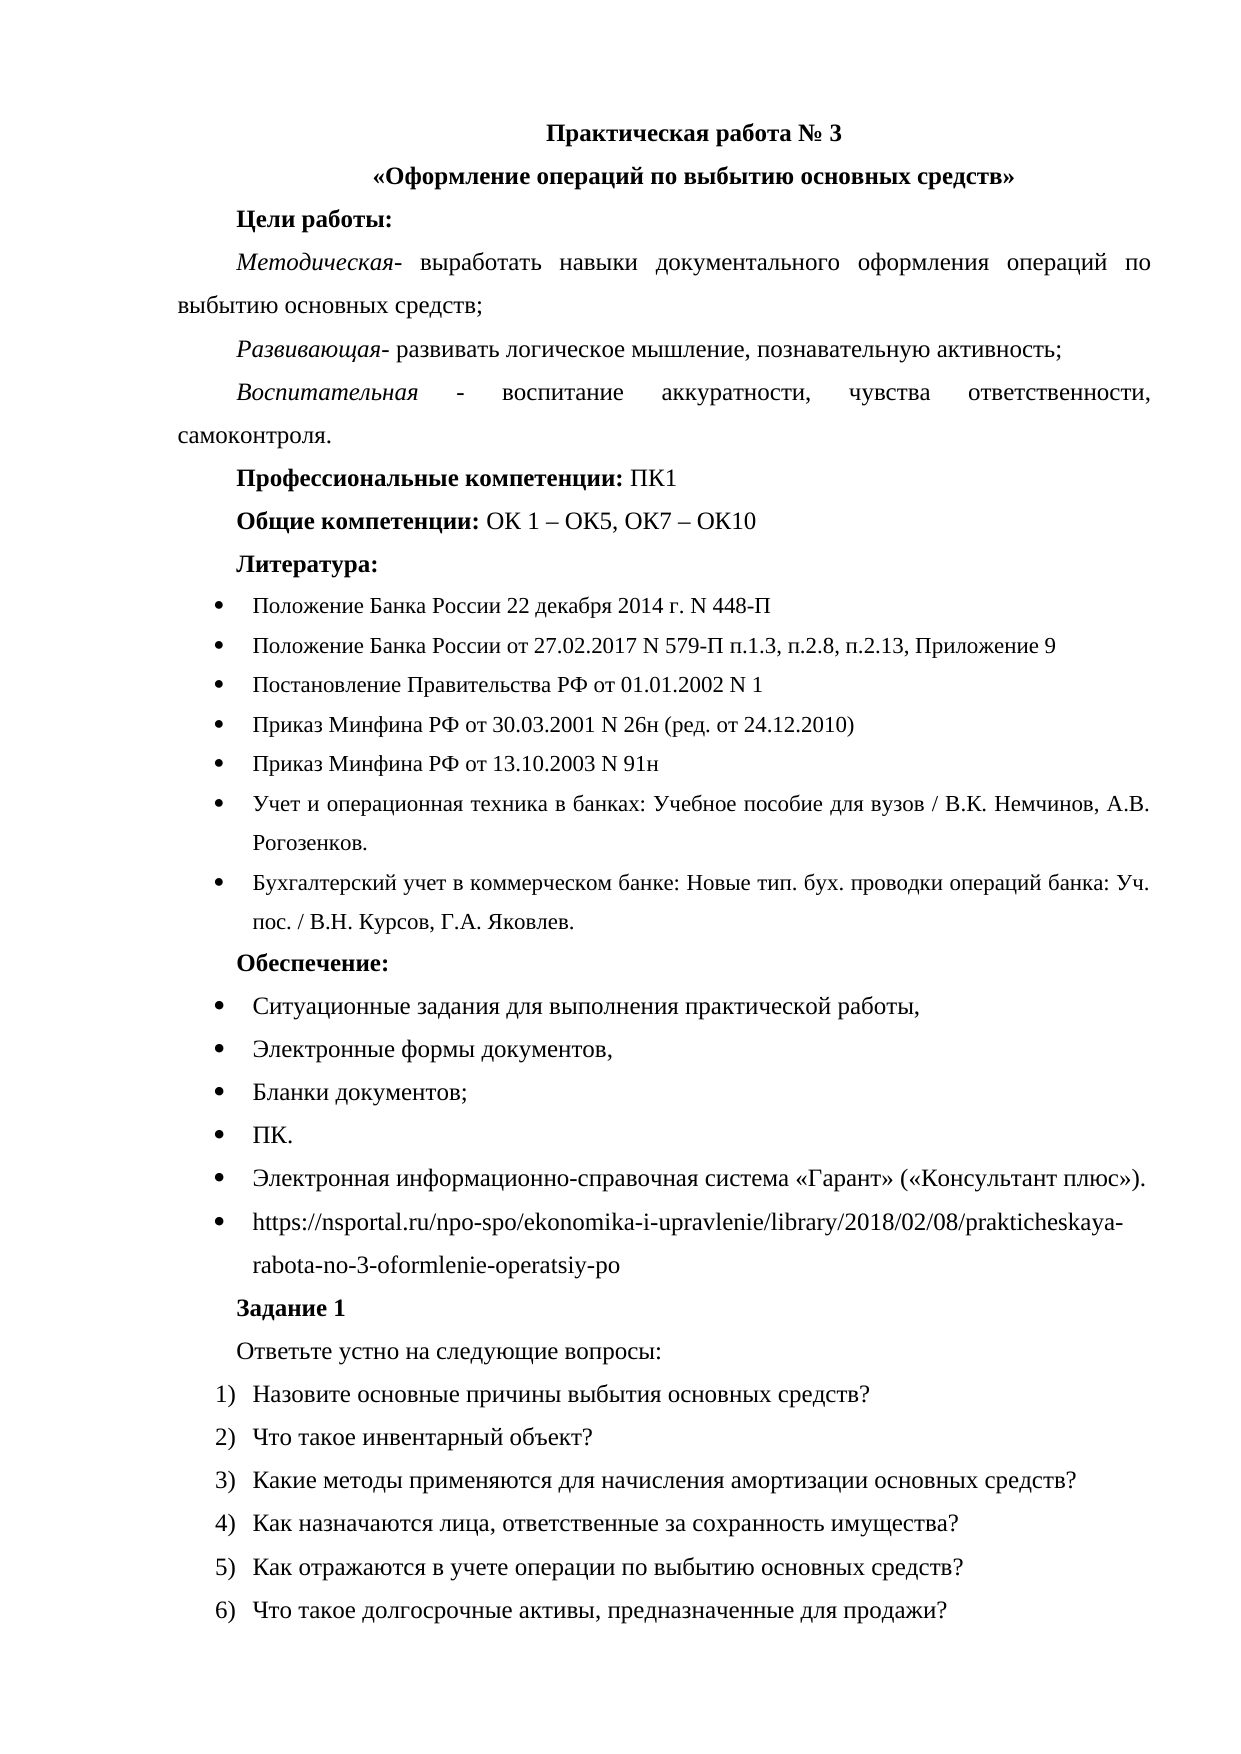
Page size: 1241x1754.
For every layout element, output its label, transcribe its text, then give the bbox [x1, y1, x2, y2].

list Приказ Минфина РФ от 13.10.2003 N 91н [215, 750, 1152, 777]
list ПК. [215, 1120, 1152, 1149]
list Постановление Правительства РФ от 01.01.2002 N 1 [215, 671, 1152, 698]
text Развивающая- развивать логическое мышление, познавательную активность; [177, 334, 1152, 362]
list Что такое инвентарный объект? [215, 1422, 1152, 1451]
text Литература: [177, 549, 1152, 578]
list Как назначаются лица, ответственные за сохранность имущества? [215, 1508, 1152, 1537]
list https://nsportal.ru/npo-spo/ekonomika-i-upravlenie/library/2018/02/08/prakticheskaya-rabota-no-3-oformlenie-operatsiy-po [215, 1207, 1152, 1278]
text Воспитательная - воспитание аккуратности, чувства ответственности, самоконтроля. [177, 377, 1152, 449]
list Назовите основные причины выбытия основных средств? [215, 1379, 1152, 1408]
list Бланки документов; [215, 1077, 1152, 1106]
text Цели работы: [177, 204, 1152, 233]
list Какие методы применяются для начисления амортизации основных средств? [215, 1465, 1152, 1494]
list Бухгалтерский учет в коммерческом банке: Новые тип. бух. проводки операций банка: Уч. пос. / В.Н. Курсов, Г.А. Яковлев. [215, 869, 1152, 935]
list Электронная информационно-справочная система «Гарант» («Консультант плюс»). [215, 1163, 1152, 1192]
text Методическая- выработать навыки документального оформления операций по выбытию основных средств; [177, 247, 1152, 319]
subtitle Практическая работа № 3 [177, 118, 1152, 147]
list Приказ Минфина РФ от 30.03.2001 N 26н (ред. от 24.12.2010) [215, 711, 1152, 737]
list Положение Банка России от 27.02.2017 N 579-П п.1.3, п.2.8, п.2.13, Приложениe 9 [215, 632, 1152, 658]
list Ситуационные задания для выполнения практической работы, [215, 991, 1152, 1020]
text Задание 1 [177, 1293, 1152, 1322]
text Общие компетенции: ОК 1 – ОК5, ОК7 – ОК10 [177, 506, 1152, 535]
list Что такое долгосрочные активы, предназначенные для продажи? [215, 1595, 1152, 1623]
text Ответьте устно на следующие вопросы: [177, 1336, 1152, 1365]
list Как отражаются в учете операции по выбытию основных средств? [215, 1552, 1152, 1580]
list Учет и операционная техника в банках: Учебное пособие для вузов / В.К. Немчинов, А.В. Рогозенков. [215, 790, 1152, 856]
text Обеспечение: [177, 948, 1152, 977]
subtitle «Оформление операций по выбытию основных средств» [177, 161, 1152, 190]
text Профессиональные компетенции: ПК1 [177, 463, 1152, 492]
list Электронные формы документов, [215, 1034, 1152, 1063]
list Положение Банка России 22 декабря 2014 г. N 448-П [215, 592, 1152, 619]
